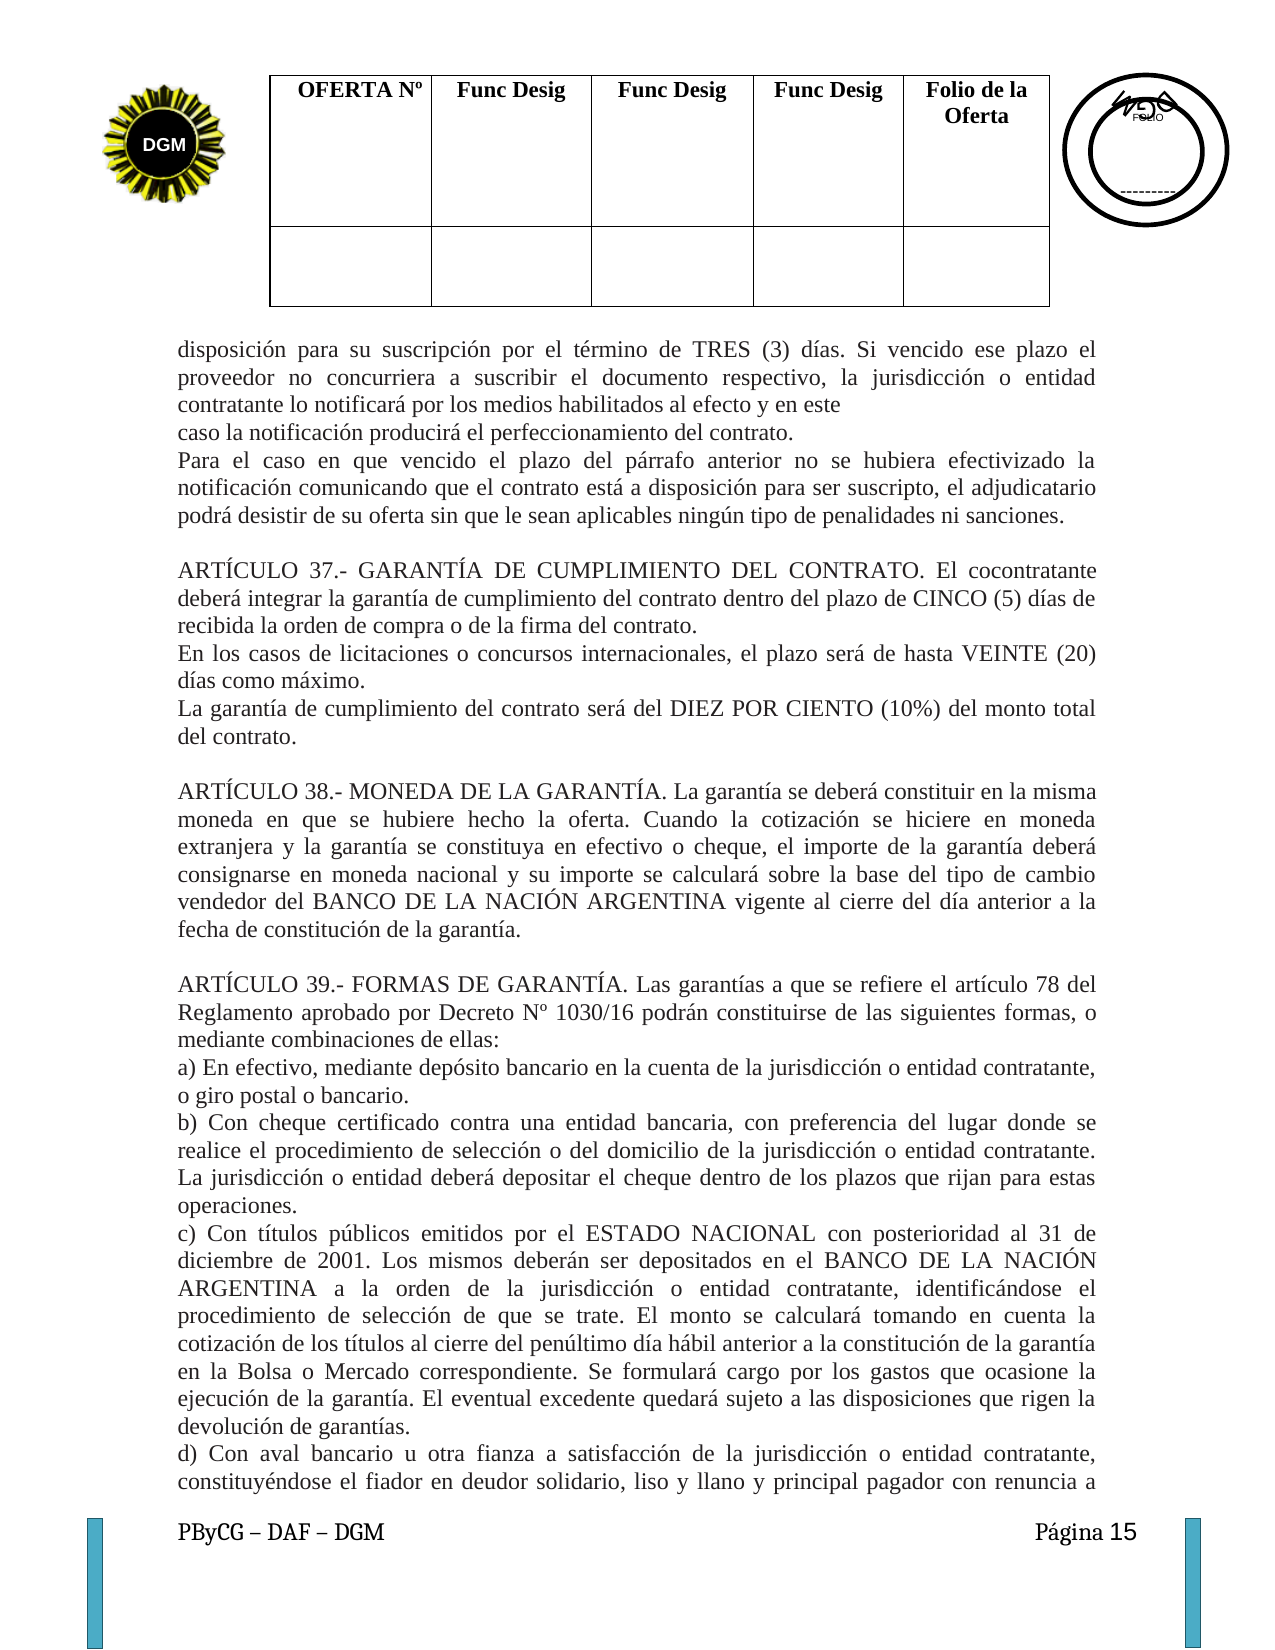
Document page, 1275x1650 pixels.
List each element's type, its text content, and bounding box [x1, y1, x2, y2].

text Para el caso en que vencido el plazo del párrafo anterior no se hubiera efectivizado la notificación comunicando que el contrato está a disposición para ser suscripto, el adjudicatario podrá desistir de su oferta sin que le sean aplicables ningún tipo de penalidades ni sanciones. [177, 446, 1098, 528]
text caso la notificación producirá el perfeccionamiento del contrato. [177, 418, 1098, 446]
text ARTÍCULO 38.- MONEDA DE LA GARANTÍA. La garantía se deberá constituir en la misma moneda en que se hubiere hecho la oferta. Cuando la cotización se hiciere en moneda extranjera y la garantía se constituya en efectivo o cheque, el importe de la garantía deberá consignarse en moneda nacional y su importe se calculará sobre la base del tipo de cambio vendedor del BANCO DE LA NACIÓN ARGENTINA vigente al cierre del día anterior a la fecha de constitución de la garantía. [177, 777, 1098, 943]
picture [102, 84, 227, 204]
text a) En efectivo, mediante depósito bancario en la cuenta de la jurisdicción o entidad contratante, o giro postal o bancario. [177, 1053, 1098, 1108]
text c) Con títulos públicos emitidos por el ESTADO NACIONAL con posterioridad al 31 de diciembre de 2001. Los mismos deberán ser depositados en el BANCO DE LA NACIÓN ARGENTINA a la orden de la jurisdicción o entidad contratante, identificándose el procedimiento de selección de que se trate. El monto se calculará tomando en cuenta la cotización de los títulos al cierre del penúltimo día hábil anterior a la constitución de la garantía en la Bolsa o Mercado correspondiente. Se formulará cargo por los gastos que ocasione la ejecución de la garantía. El eventual excedente quedará sujeto a las disposiciones que rigen la devolución de garantías. [177, 1219, 1098, 1439]
text En los casos de licitaciones o concursos internacionales, el plazo será de hasta VEINTE (20) días como máximo. [177, 639, 1098, 694]
text ARTÍCULO 37.- GARANTÍA DE CUMPLIMIENTO DEL CONTRATO. El cocontratante deberá integrar la garantía de cumplimiento del contrato dentro del plazo de CINCO (5) días de recibida la orden de compra o de la firma del contrato. [177, 556, 1098, 639]
text b) Con cheque certificado contra una entidad bancaria, con preferencia del lugar donde se realice el procedimiento de selección o del domicilio de la jurisdicción o entidad contratante. La jurisdicción o entidad deberá depositar el cheque dentro de los plazos que rijan para estas operaciones. [177, 1108, 1098, 1219]
text La garantía de cumplimiento del contrato será del DIEZ POR CIENTO (10%) del monto total del contrato. [177, 694, 1098, 749]
text ARTÍCULO 39.- FORMAS DE GARANTÍA. Las garantías a que se refiere el artículo 78 del Reglamento aprobado por Decreto Nº 1030/16 podrán constituirse de las siguientes formas, o mediante combinaciones de ellas: [177, 970, 1098, 1053]
